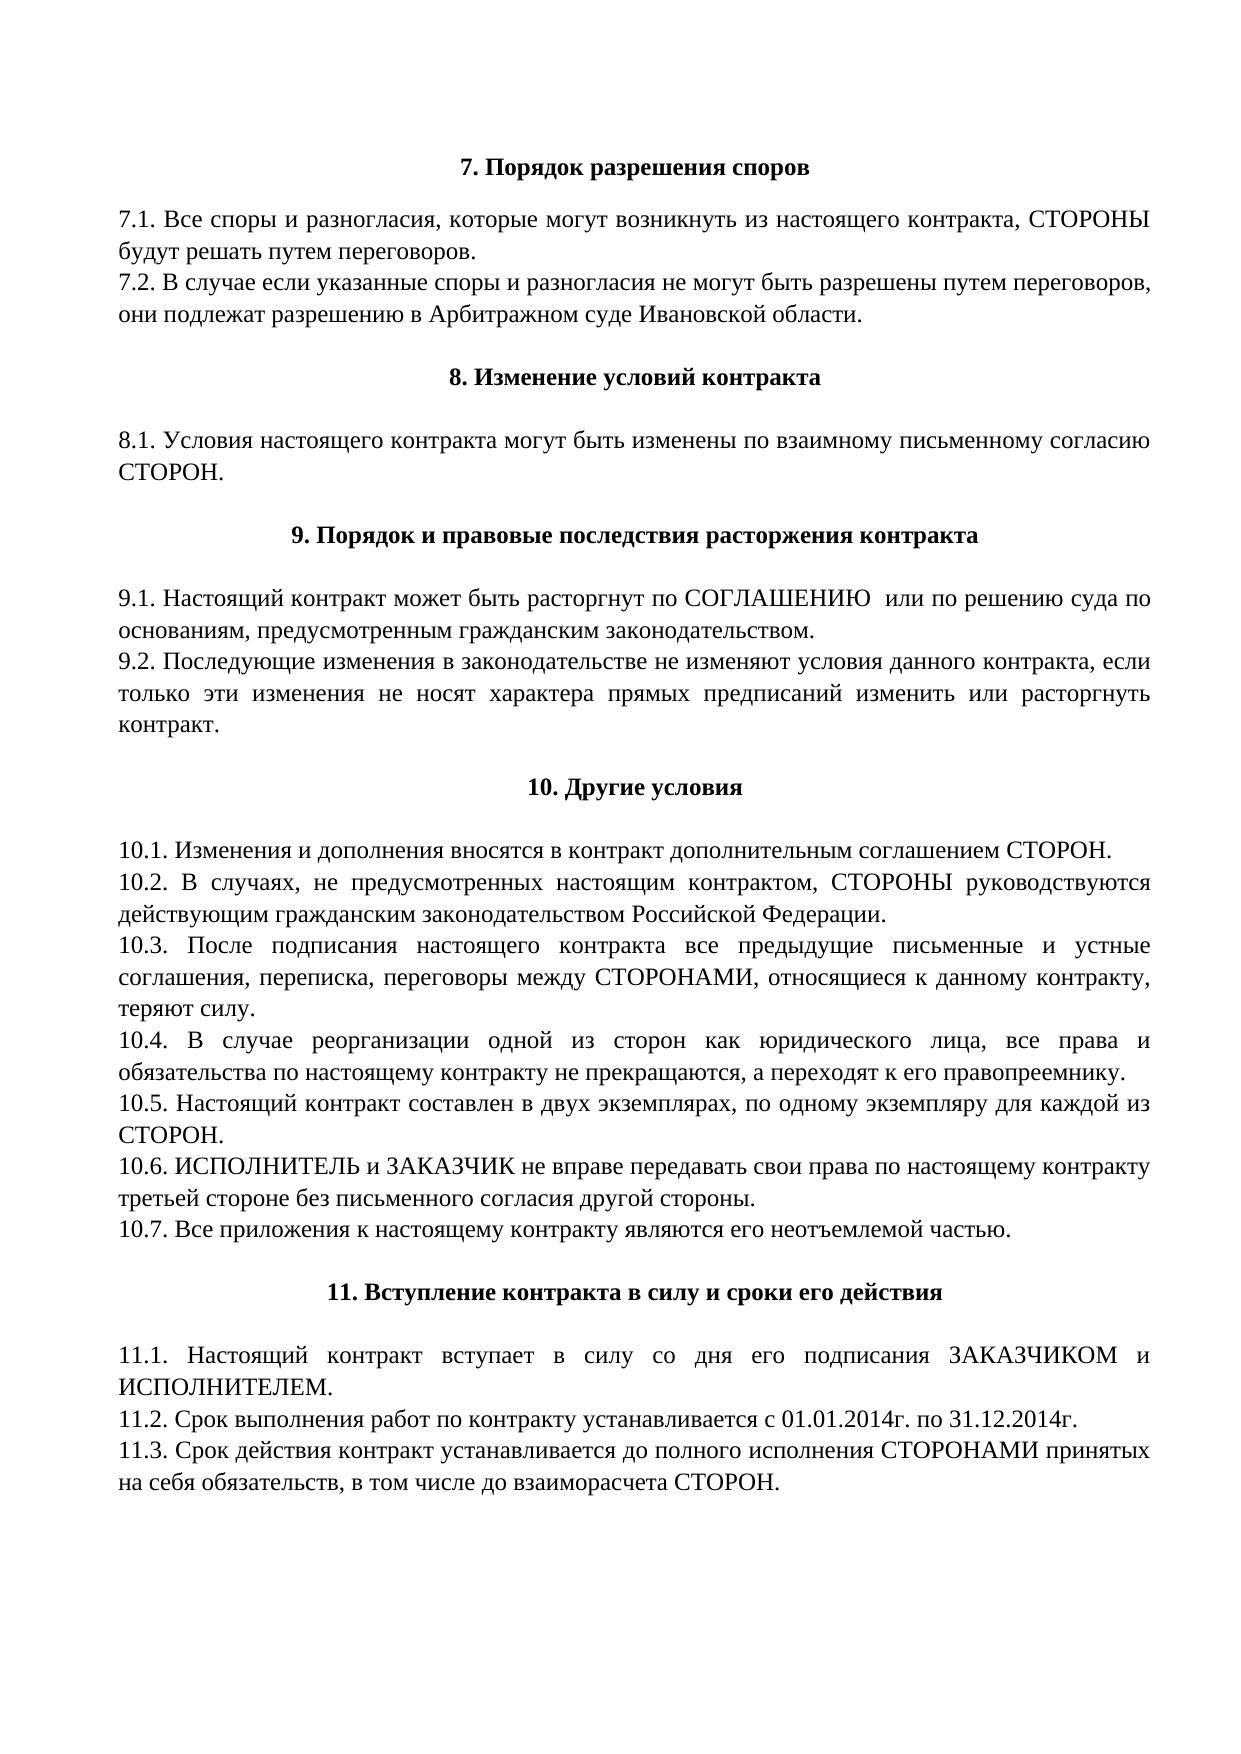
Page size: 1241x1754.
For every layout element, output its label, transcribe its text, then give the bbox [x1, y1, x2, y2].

text 9.2. Последующие изменения в законодательстве не изменяют условия данного контракта, если только эти изменения не носят характера прямых предписаний изменить или расторгнуть контракт. [118, 646, 1152, 738]
text 8. Изменение условий контракта [118, 362, 1152, 391]
text 10.1. Изменения и дополнения вносятся в контракт дополнительным соглашением СТОРОН. [118, 836, 1152, 864]
text 9. Порядок и правовые последствия расторжения контракта [118, 520, 1152, 549]
text 10. Другие условия [118, 772, 1152, 801]
text 10.5. Настоящий контракт составлен в двух экземплярах, по одному экземпляру для каждой из СТОРОН. [118, 1088, 1152, 1148]
text 7.2. В случае если указанные споры и разногласия не могут быть разрешены путем переговоров, они подлежат разрешению в Арбитражном суде Ивановской области. [118, 267, 1152, 328]
text 10.7. Все приложения к настоящему контракту являются его неотъемлемой частью. [118, 1214, 1152, 1243]
text 11.2. Срок выполнения работ по контракту устанавливается с 01.01.2014г. по 31.12.2014г. [118, 1404, 1152, 1432]
text 11.3. Срок действия контракт устанавливается до полного исполнения СТОРОНАМИ принятых на себя обязательств, в том числе до взаиморасчета СТОРОН. [118, 1435, 1152, 1496]
text 10.2. В случаях, не предусмотренных настоящим контрактом, СТОРОНЫ руководствуются действующим гражданским законодательством Российской Федерации. [118, 867, 1152, 927]
text 11. Вступление контракта в силу и сроки его действия [118, 1277, 1152, 1306]
text 11.1. Настоящий контракт вступает в силу со дня его подписания ЗАКАЗЧИКОМ и ИСПОЛНИТЕЛЕМ. [118, 1341, 1152, 1401]
text 7.1. Все споры и разногласия, которые могут возникнуть из настоящего контракта, СТОРОНЫ будут решать путем переговоров. [118, 204, 1152, 265]
text 7. Порядок разрешения споров [118, 152, 1152, 181]
text 10.3. После подписания настоящего контракта все предыдущие письменные и устные соглашения, переписка, переговоры между СТОРОНАМИ, относящиеся к данному контракту, теряют силу. [118, 930, 1152, 1022]
text 10.4. В случае реорганизации одной из сторон как юридического лица, все права и обязательства по настоящему контракту не прекращаются, а переходят к его правопреемнику. [118, 1025, 1152, 1085]
text 10.6. ИСПОЛНИТЕЛЬ и ЗАКАЗЧИК не вправе передавать свои права по настоящему контракту третьей стороне без письменного согласия другой стороны. [118, 1151, 1152, 1212]
text 9.1. Настоящий контракт может быть расторгнут по СОГЛАШЕНИЮ или по решению суда по основаниям, предусмотренным гражданским законодательством. [118, 583, 1152, 643]
text 8.1. Условия настоящего контракта могут быть изменены по взаимному письменному согласию СТОРОН. [118, 425, 1152, 486]
